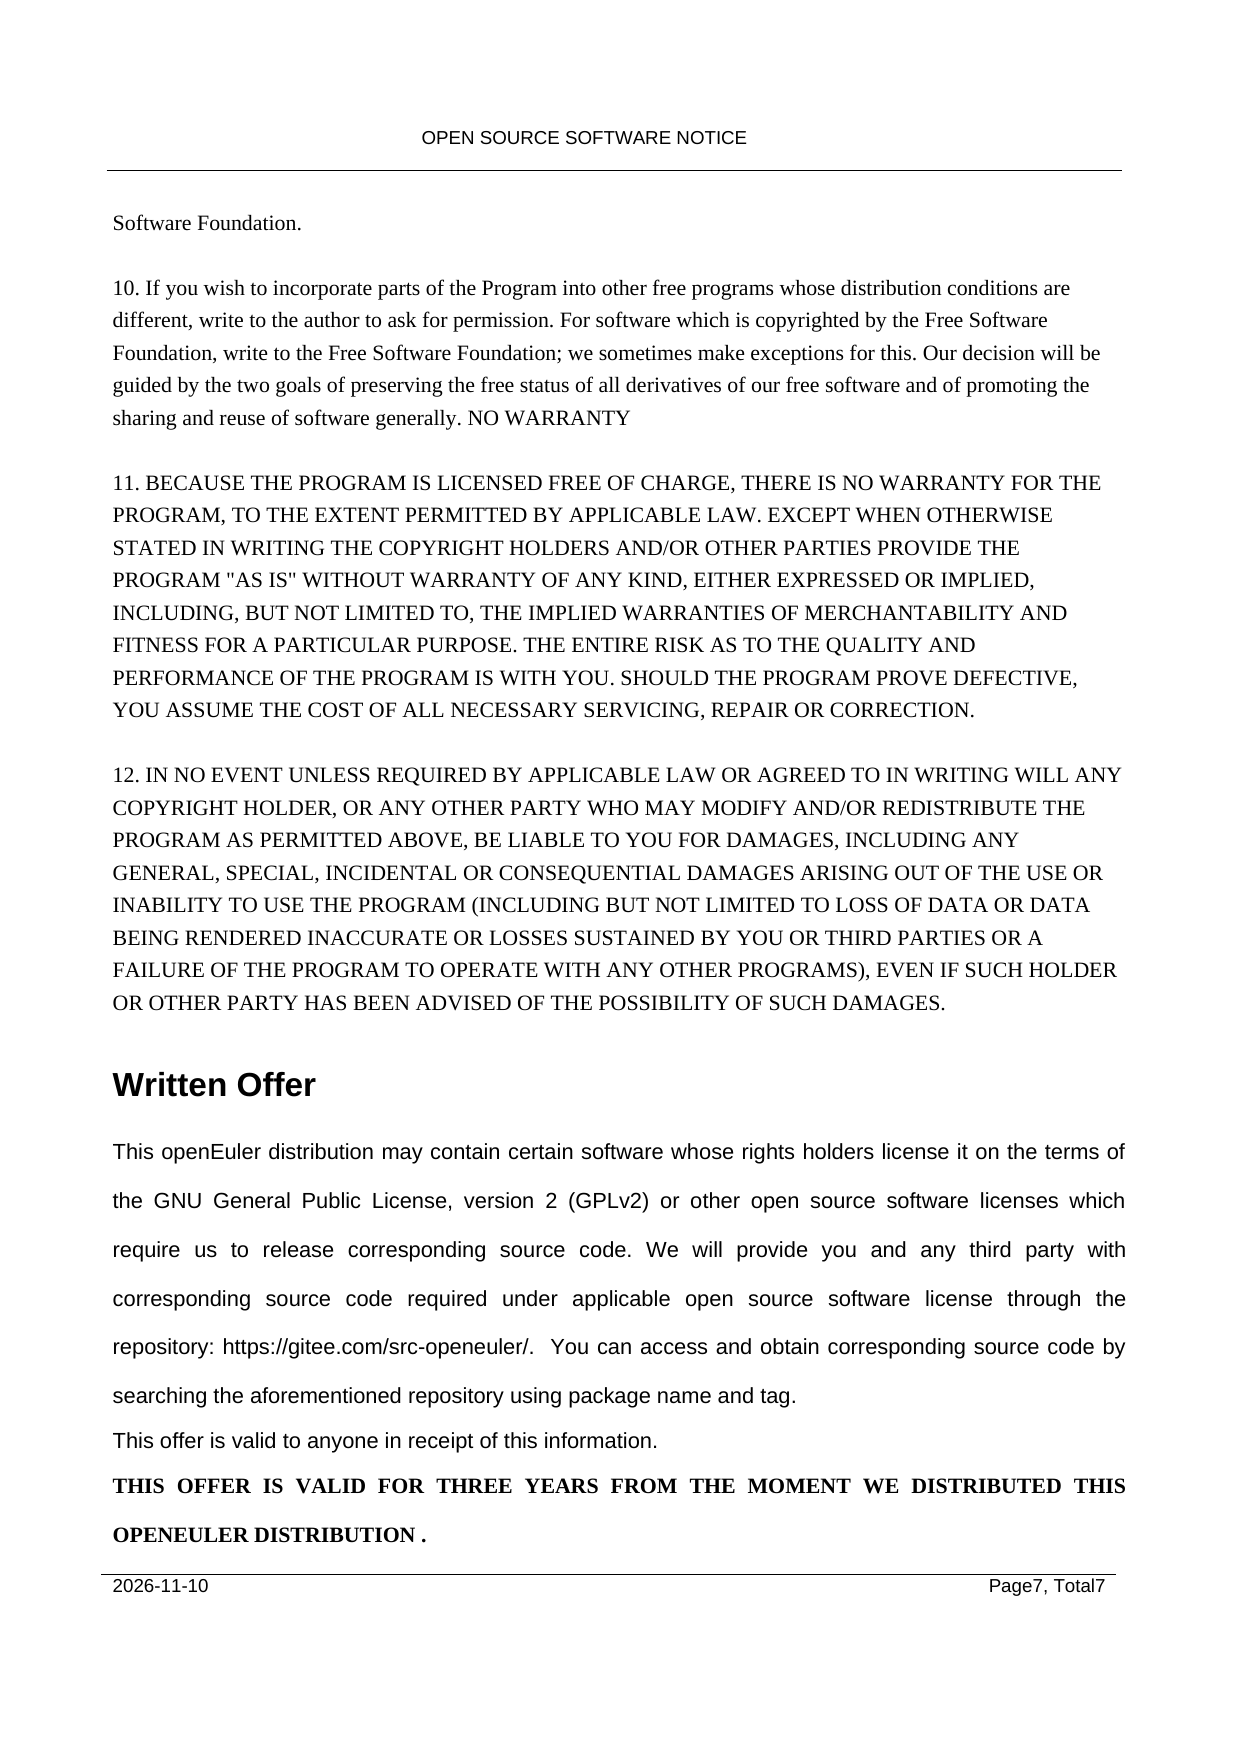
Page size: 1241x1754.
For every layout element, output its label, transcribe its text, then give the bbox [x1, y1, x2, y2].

text Written Offer [112, 1051, 1128, 1116]
text This openEuler distribution may contain certain software whose rights holders license it on the terms of the GNU General Public License, version 2 (GPLv2) or other open source software licenses which require us to release corresponding source code. We will provide you and any third party with corresponding source code required under applicable open source software license through the repository: https://gitee.com/src-openeuler/. You can access and obtain corresponding source code by searching the aforementioned repository using package name and tag. [112, 1136, 1128, 1412]
text This offer is valid to anyone in receipt of this information. [112, 1424, 1128, 1457]
text THIS OFFER IS VALID FOR THREE YEARS FROM THE MOMENT WE DISTRIBUTED THIS OPENEULER DISTRIBUTION . [112, 1469, 1128, 1551]
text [112, 206, 1128, 1051]
